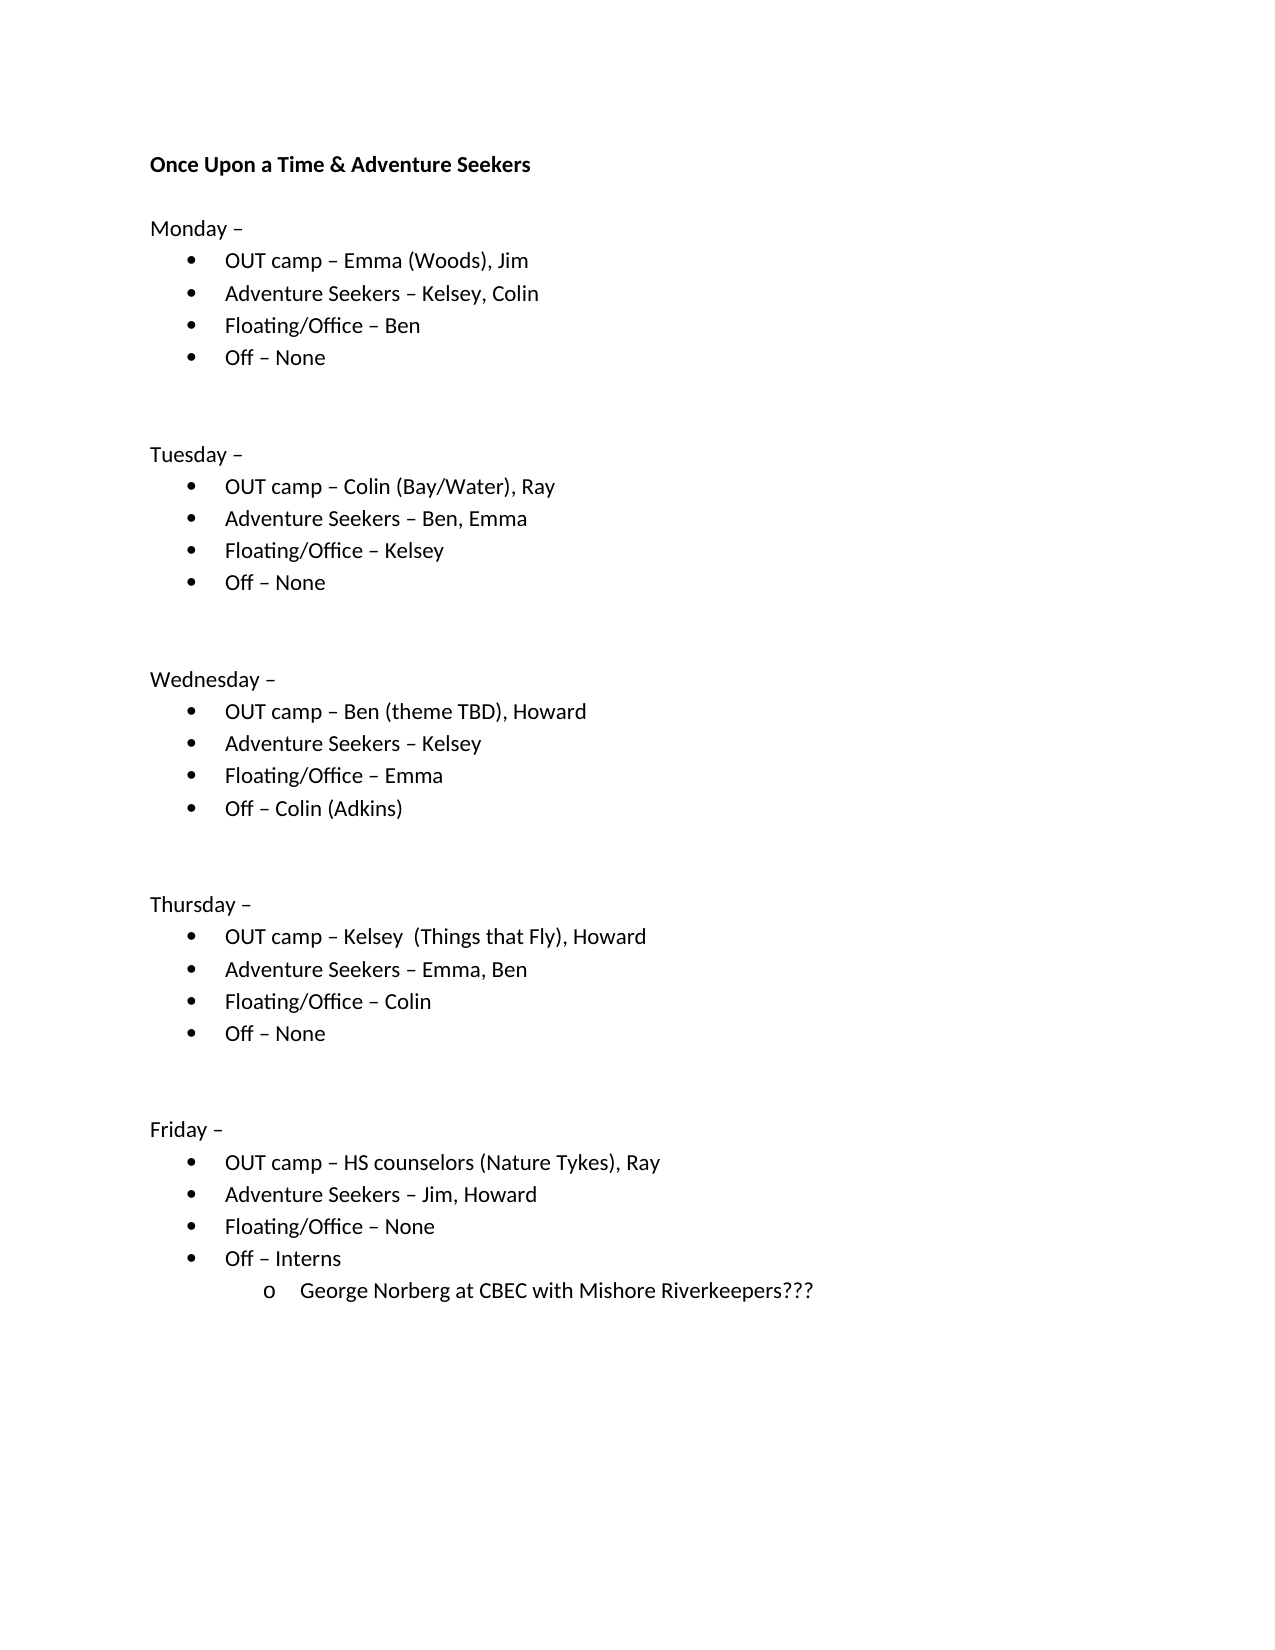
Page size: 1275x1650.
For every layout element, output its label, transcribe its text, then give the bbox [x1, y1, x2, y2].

list Floating/Office – None [187, 1212, 1125, 1240]
text Monday – [150, 214, 1125, 242]
list Floating/Office – Colin [187, 987, 1125, 1015]
list OUT camp – HS counselors (Nature Tykes), Ray [187, 1148, 1125, 1176]
list Off – Colin (Adkins) [187, 794, 1125, 822]
list Adventure Seekers – Jim, Howard [187, 1180, 1125, 1208]
list OUT camp – Colin (Bay/Water), Ray [187, 472, 1125, 500]
list OUT camp – Ben (theme TBD), Howard [187, 697, 1125, 725]
text Wednesday – [150, 665, 1125, 693]
list Off – None [187, 568, 1125, 596]
list Floating/Office – Kelsey [187, 536, 1125, 564]
list Off – None [187, 1019, 1125, 1047]
list Off – None [187, 343, 1125, 371]
list OUT camp – Kelsey (Things that Fly), Howard [187, 922, 1125, 951]
list Off – Interns [187, 1244, 1125, 1272]
list Floating/Office – Ben [187, 311, 1125, 339]
list George Norberg at CBEC with Mishore Riverkeepers??? [262, 1277, 1125, 1306]
text Tuesday – [150, 440, 1125, 468]
text Once Upon a Time & Adventure Seekers [150, 150, 1125, 178]
text Friday – [150, 1116, 1125, 1144]
list Adventure Seekers – Emma, Ben [187, 955, 1125, 983]
list Adventure Seekers – Kelsey, Colin [187, 279, 1125, 307]
list OUT camp – Emma (Woods), Jim [187, 247, 1125, 274]
list Adventure Seekers – Kelsey [187, 729, 1125, 757]
list Adventure Seekers – Ben, Emma [187, 504, 1125, 532]
text Thursday – [150, 890, 1125, 918]
list Floating/Office – Emma [187, 762, 1125, 789]
